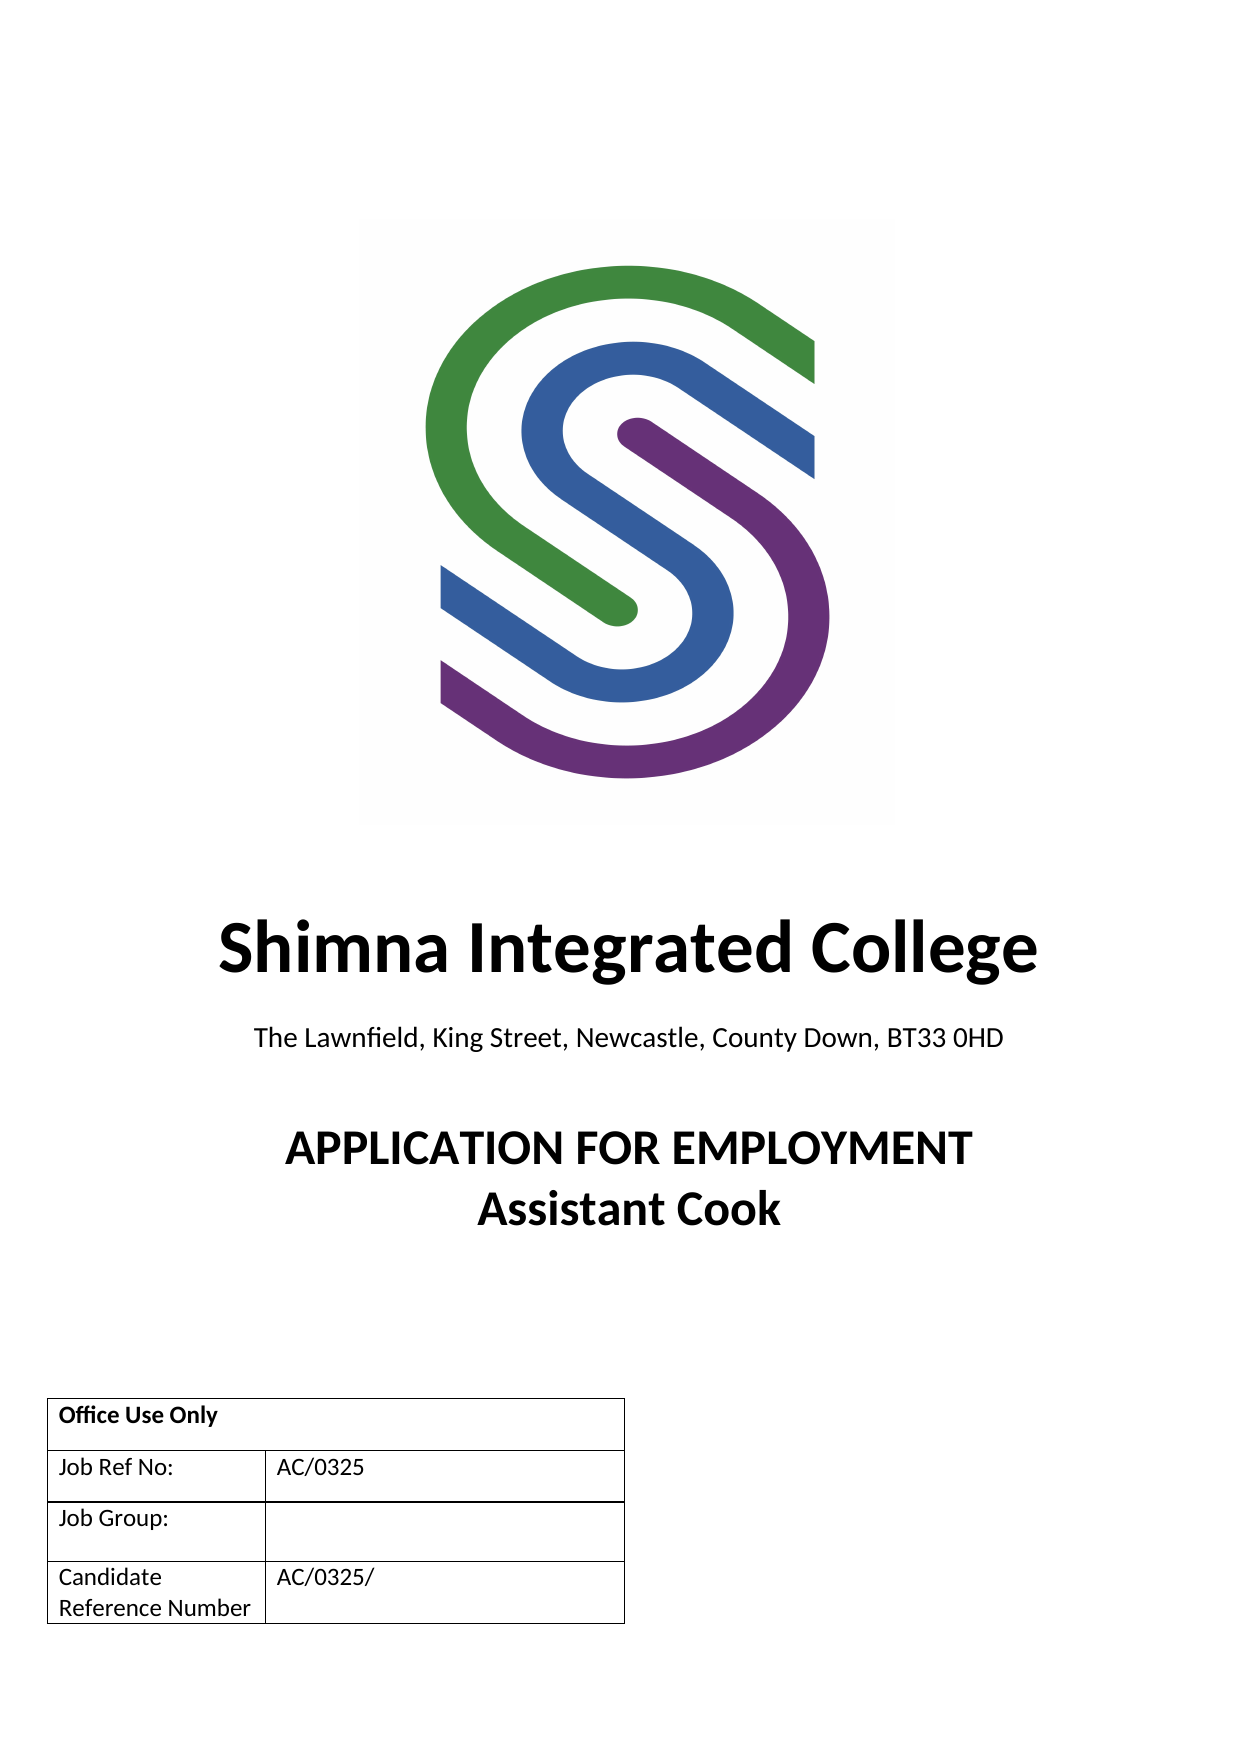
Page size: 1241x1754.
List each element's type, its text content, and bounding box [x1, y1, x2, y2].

text Shimna Integrated College [59, 900, 1199, 992]
text Assistant Cook [59, 1177, 1199, 1238]
picture [359, 219, 895, 825]
table_cell [266, 1503, 624, 1561]
table_cell AC/0325/ [266, 1562, 624, 1623]
table_cell Job Ref No: [48, 1451, 265, 1501]
text APPLICATION FOR EMPLOYMENT [59, 1116, 1199, 1177]
table_cell Job Group: [48, 1503, 265, 1561]
table_cell Candidate Reference Number [48, 1562, 265, 1623]
text The Lawnfield, King Street, Newcastle, County Down, BT33 0HD [59, 1019, 1199, 1055]
table_header Office Use Only [48, 1399, 624, 1450]
table_cell AC/0325 [266, 1451, 624, 1501]
